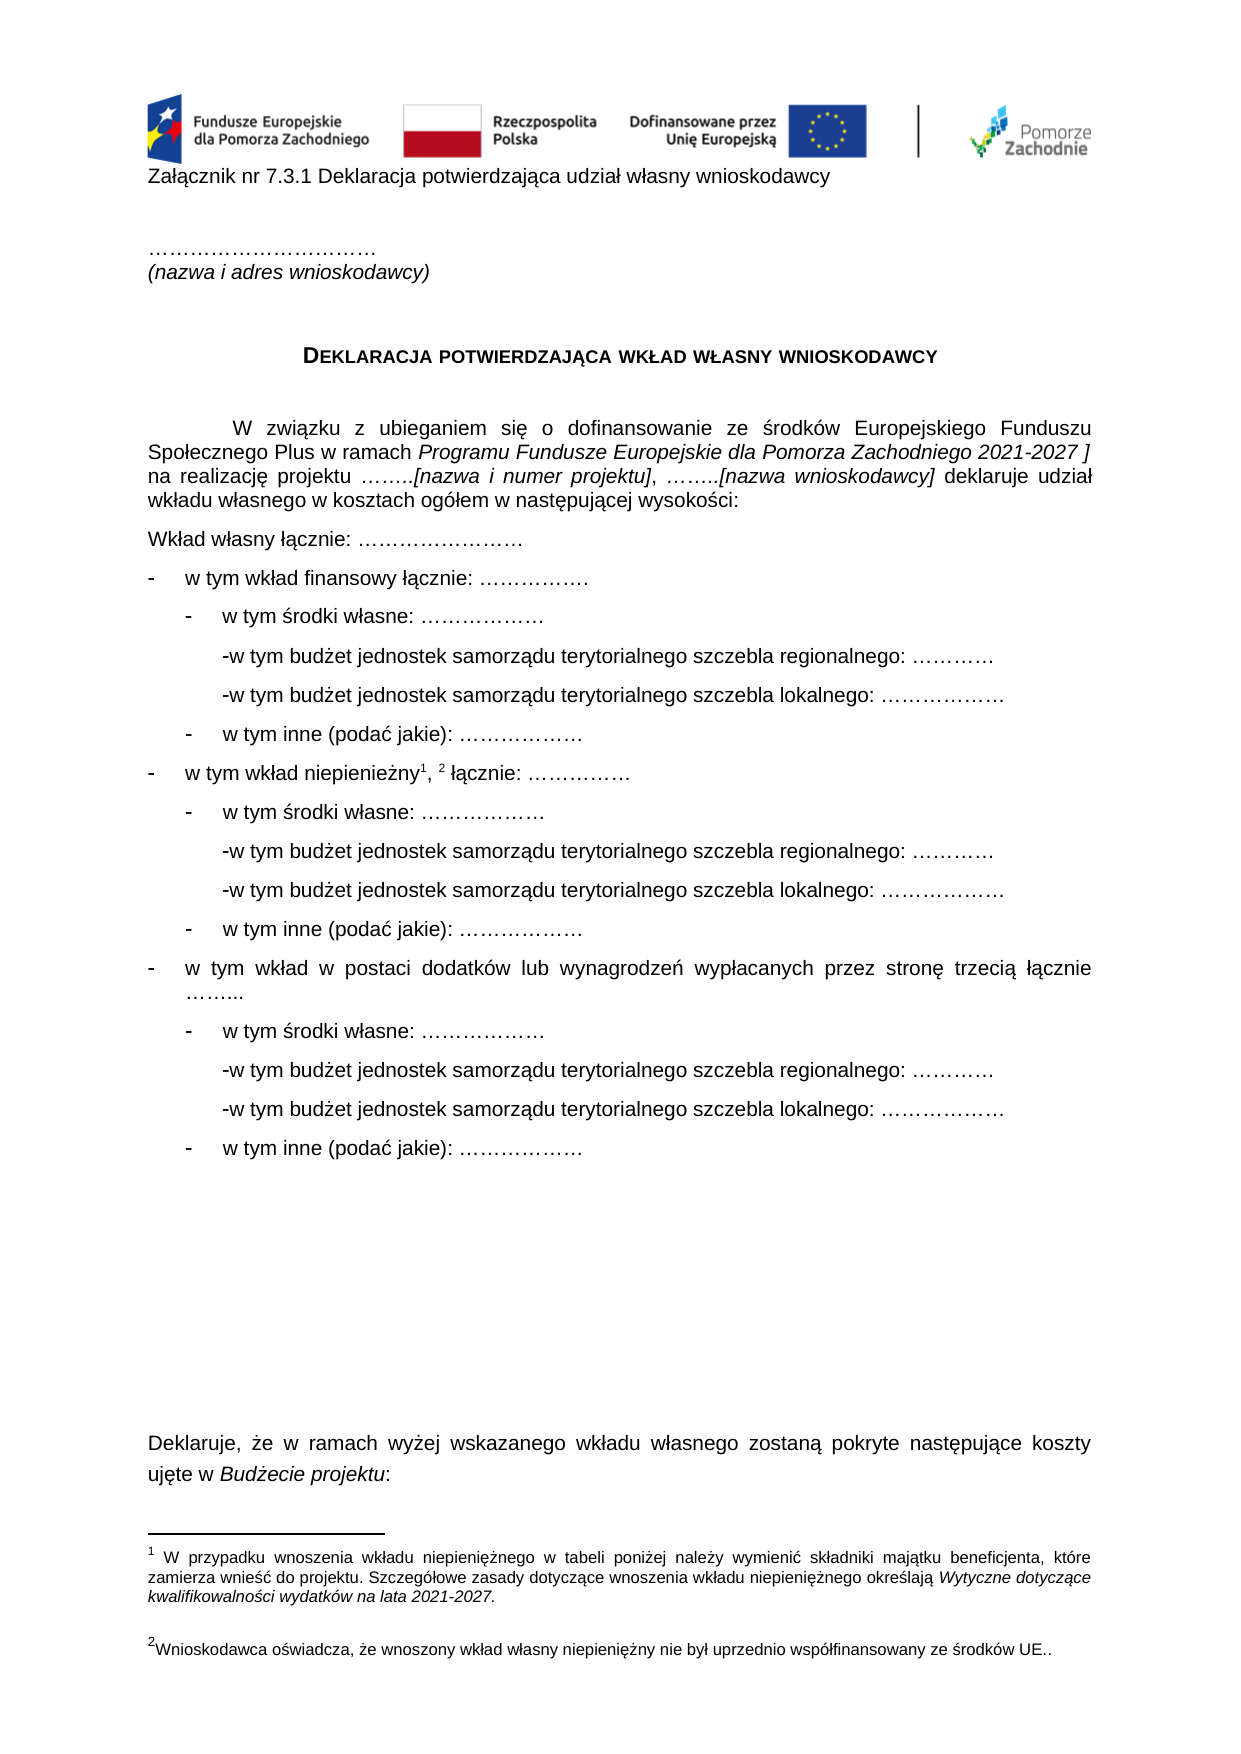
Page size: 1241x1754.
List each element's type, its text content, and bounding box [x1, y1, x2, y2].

list w tym inne (podać jakie): ……………… [185, 917, 1092, 941]
list w tym wkład finansowy łącznie: ……………. [148, 565, 1092, 589]
list w tym budżet jednostek samorządu terytorialnego szczebla lokalnego: ……………… [222, 682, 1092, 707]
text Wkład własny łącznie: …………………… [148, 526, 1092, 550]
list w tym budżet jednostek samorządu terytorialnego szczebla lokalnego: ……………… [222, 878, 1092, 902]
title Deklaracja potwierdzająca wkład własny wnioskodawcy [148, 342, 1092, 369]
list w tym środki własne: ……………… [185, 604, 1092, 628]
list w tym inne (podać jakie): ……………… [185, 722, 1092, 746]
list w tym wkład w postaci dodatków lub wynagrodzeń wypłacanych przez stronę trzecią łącznie ……... [148, 956, 1092, 1004]
text …………………………… [148, 236, 1092, 259]
text W związku z ubieganiem się o dofinansowanie ze środków Europejskiego Funduszu Społecznego Plus w ramach Programu Fundusze Europejskie dla Pomorza Zachodniego 2021-2027 ] na realizację projektu ……..[nazwa i numer projektu], ……..[nazwa wnioskodawcy] deklaruje udział wkładu własnego w kosztach ogółem w następującej wysokości: [148, 416, 1092, 511]
list w tym budżet jednostek samorządu terytorialnego szczebla regionalnego: ………… [222, 643, 1092, 667]
list w tym środki własne: ……………… [185, 800, 1092, 824]
list w tym budżet jednostek samorządu terytorialnego szczebla regionalnego: ………… [222, 839, 1092, 863]
list w tym budżet jednostek samorządu terytorialnego szczebla lokalnego: ……………… [222, 1097, 1092, 1121]
list w tym środki własne: ……………… [185, 1019, 1092, 1043]
text Załącznik nr 7.3.1 Deklaracja potwierdzająca udział własny wnioskodawcy [148, 164, 1092, 188]
picture [147, 94, 1091, 164]
list w tym wkład niepienieżny, łącznie: …………… [148, 761, 1092, 785]
list w tym inne (podać jakie): ……………… [185, 1136, 1092, 1160]
text Deklaruje, że w ramach wyżej wskazanego wkładu własnego zostaną pokryte następujące koszty ujęte w Budżecie projektu: [148, 1431, 1092, 1486]
text (nazwa i adres wnioskodawcy) [148, 259, 1092, 283]
list w tym budżet jednostek samorządu terytorialnego szczebla regionalnego: ………… [222, 1058, 1092, 1082]
